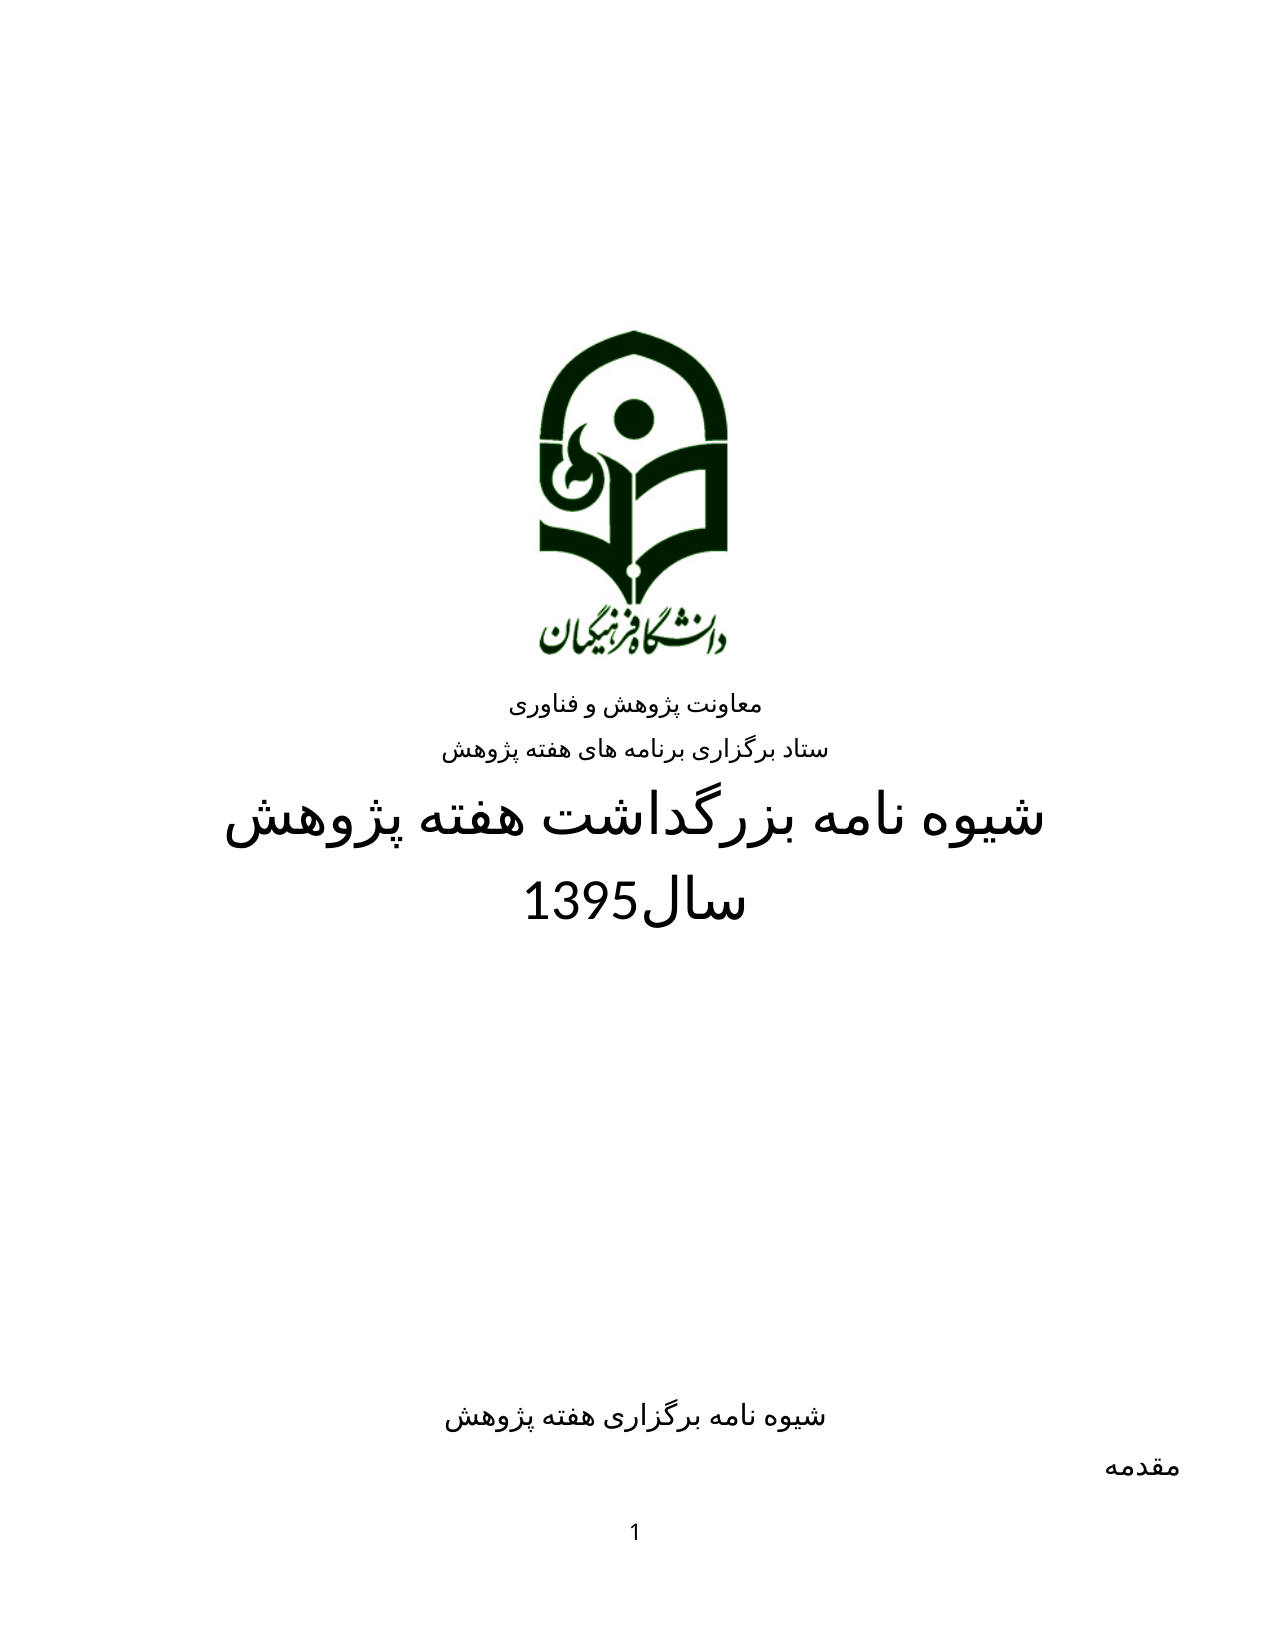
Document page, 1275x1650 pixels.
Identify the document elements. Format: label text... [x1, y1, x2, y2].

text سال1395 [74, 863, 1196, 934]
text شیوه نامه بزرگداشت هفته پژوهش [74, 779, 1196, 846]
text معاونت پژوهش و فناوری [74, 688, 1196, 717]
list مقدمه [74, 1448, 1181, 1482]
picture [479, 281, 791, 672]
text شیوه نامه برگزاری هفته پژوهش [74, 1398, 1196, 1431]
text ستاد برگزاری برنامه های هفته پژوهش [74, 734, 1196, 763]
